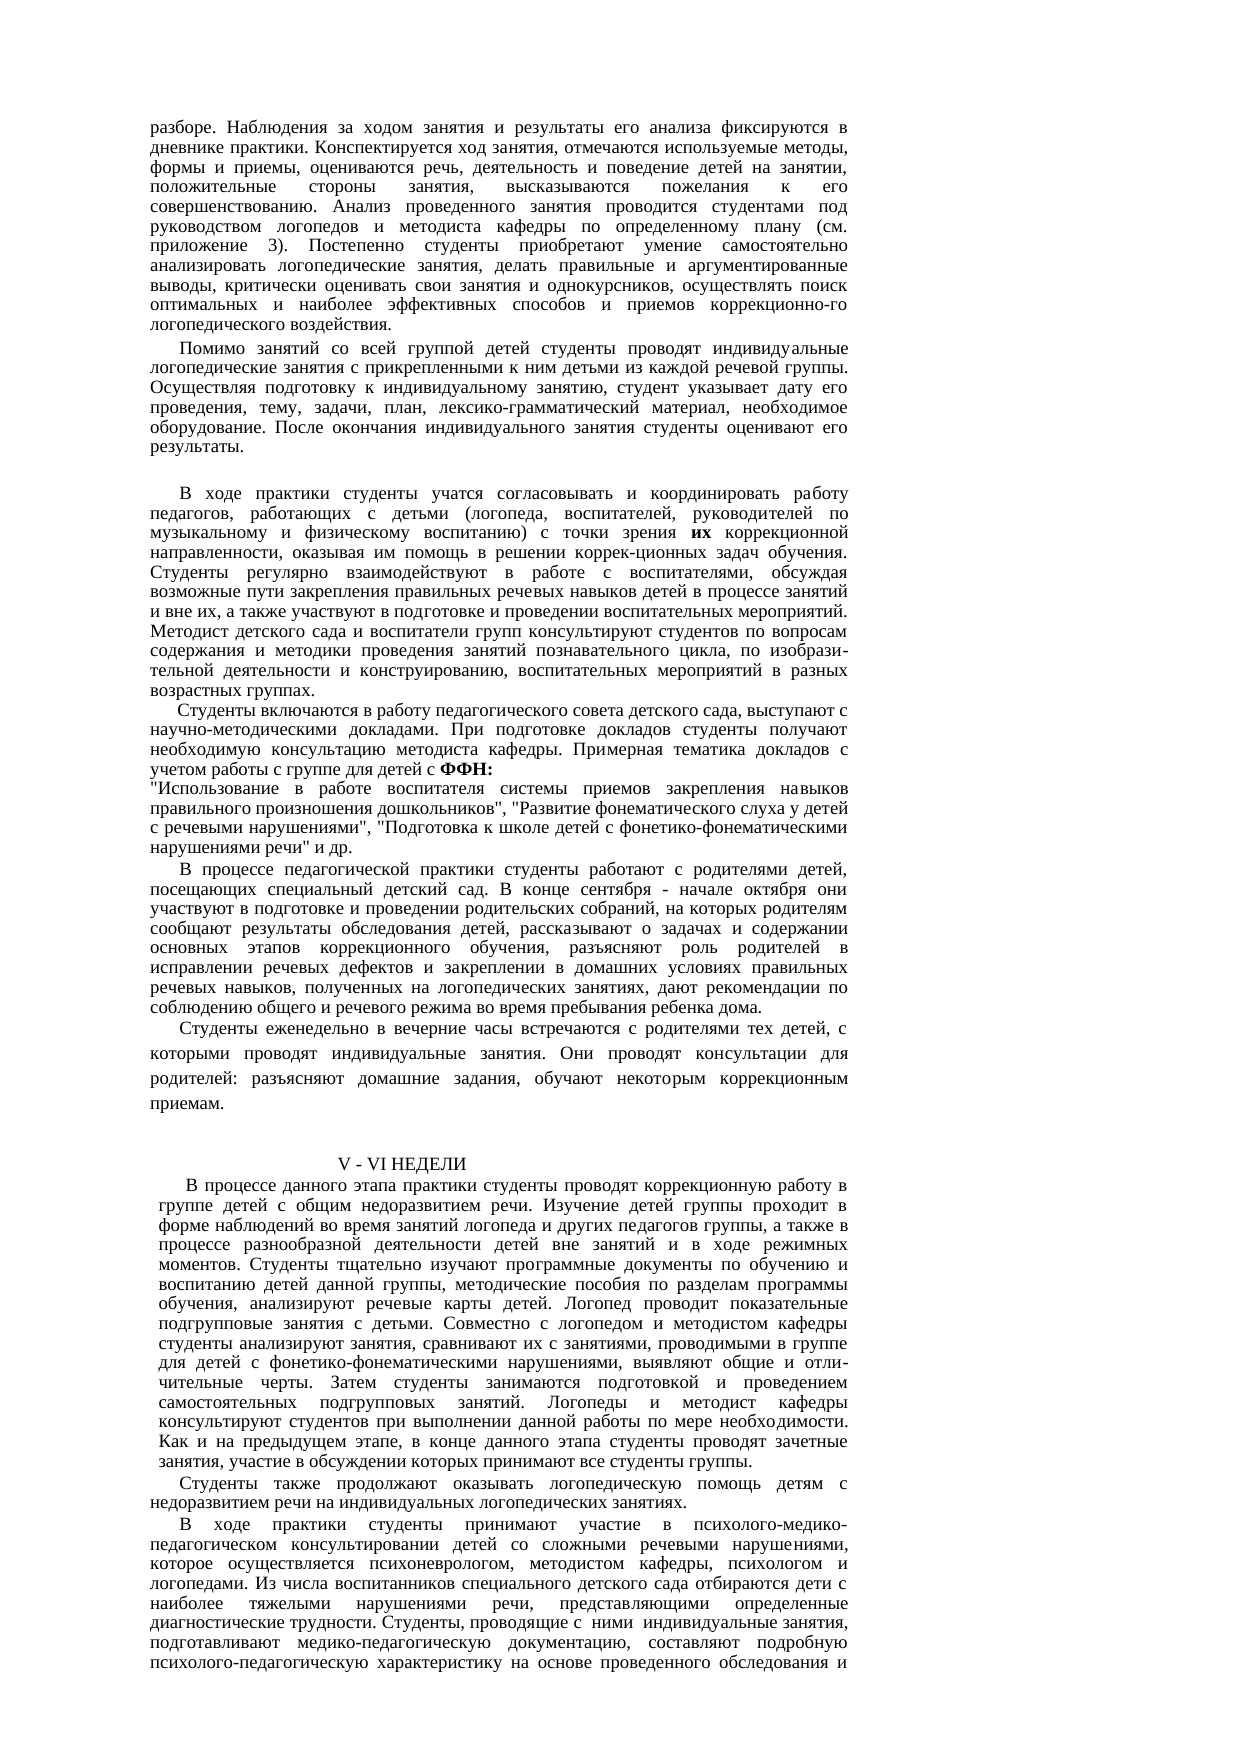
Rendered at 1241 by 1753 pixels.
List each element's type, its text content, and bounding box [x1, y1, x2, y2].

text Студенты включаются в работу педагогического совета детского сада, выступают с научно-методическими докладами. При подготовке докладов студенты получают необходимую консультацию методиста кафедры. Примерная тематика докладов с учетом работы с группе для детей с ФФН: [150, 700, 848, 779]
text Студенты также продолжают оказывать логопедическую помощь детям с недоразвитием речи на индивидуальных логопедических занятиях. [150, 1473, 848, 1513]
text V - VI НЕДЕЛИ [337, 1152, 848, 1174]
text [150, 1515, 848, 1672]
text В процессе данного этапа практики студенты проводят коррекционную работу в группе детей с общим недоразвитием речи. Изучение детей группы проходит в форме наблюдений во время занятий логопеда и других педагогов группы, а также в процессе разнообразной деятельности детей вне занятий и в ходе режимных моментов. Студенты тщательно изучают программные документы по обучению и воспитанию детей данной группы, методические пособия по разделам программы обучения, анализируют речевые карты детей. Логопед проводит показательные подгрупповые занятия с детьми. Совместно с логопедом и методистом кафедры студенты анализируют занятия, сравнивают их с занятиями, проводимыми в группе для детей с фонетико-фонематическими нарушениями, выявляют общие и отличительные черты. Затем студенты занимаются подготовкой и проведением самостоятельных подгрупповых занятий. Логопеды и методист кафедры консультируют студентов при выполнении данной работы по мере необходимости. Как и на предыдущем этапе, в конце данного этапа студенты проводят зачетные занятия, участие в обсуждении которых принимают все студенты группы. [158, 1176, 848, 1471]
text В ходе практики студенты учатся согласовывать и координировать работу педагогов, работающих с детьми (логопеда, воспитателей, руководителей по музыкальному и физическому воспитанию) с точки зрения их коррекционной направленности, оказывая им помощь в решении коррек-ционных задач обучения. Студенты регулярно взаимодействуют в работе с воспитателями, обсуждая возможные пути закрепления правильных речевых навыков детей в процессе занятий и вне их, а также участвуют в подготовке и проведении воспитательных мероприятий. Методист детского сада и воспитатели групп консультируют студентов по вопросам содержания и методики проведения занятий познавательного цикла, по изобразительной деятельности и конструированию, воспитательных мероприятий в разных возрастных группах. [150, 484, 848, 700]
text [150, 118, 848, 334]
text В процессе педагогической практики студенты работают с родителями детей, посещающих специальный детский сад. В конце сентября - начале октября они участвуют в подготовке и проведении родительских собраний, на которых родителям сообщают результаты обследования детей, рассказывают о задачах и содержании основных этапов коррекционного обучения, разъясняют роль родителей в исправлении речевых дефектов и закреплении в домашних условиях правильных речевых навыков, полученных на логопедических занятиях, дают рекомендации по соблюдению общего и речевого режима во время пребывания ребенка дома. [150, 860, 848, 1017]
text Помимо занятий со всей группой детей студенты проводят индивидуальные логопедические занятия с прикрепленными к ним детьми из каждой речевой группы. Осуществляя подготовку к индивидуальному занятию, студент указывает дату его проведения, тему, задачи, план, лексико-грамматический материал, необходимое оборудование. После окончания индивидуального занятия студенты оценивают его результаты. [150, 339, 848, 457]
text "Использование в работе воспитателя системы приемов закрепления навыков правильного произношения дошкольников", "Развитие фонематического слуха у детей с речевыми нарушениями", "Подготовка к школе детей с фонетико-фонематическими нарушениями речи" и др. [150, 779, 848, 858]
text Студенты еженедельно в вечерние часы встречаются с родителями тех детей, с которыми проводят индивидуальные занятия. Они проводят консультации для родителей: разъясняют домашние задания, обучают некоторым коррекционным приемам. [150, 1017, 848, 1114]
